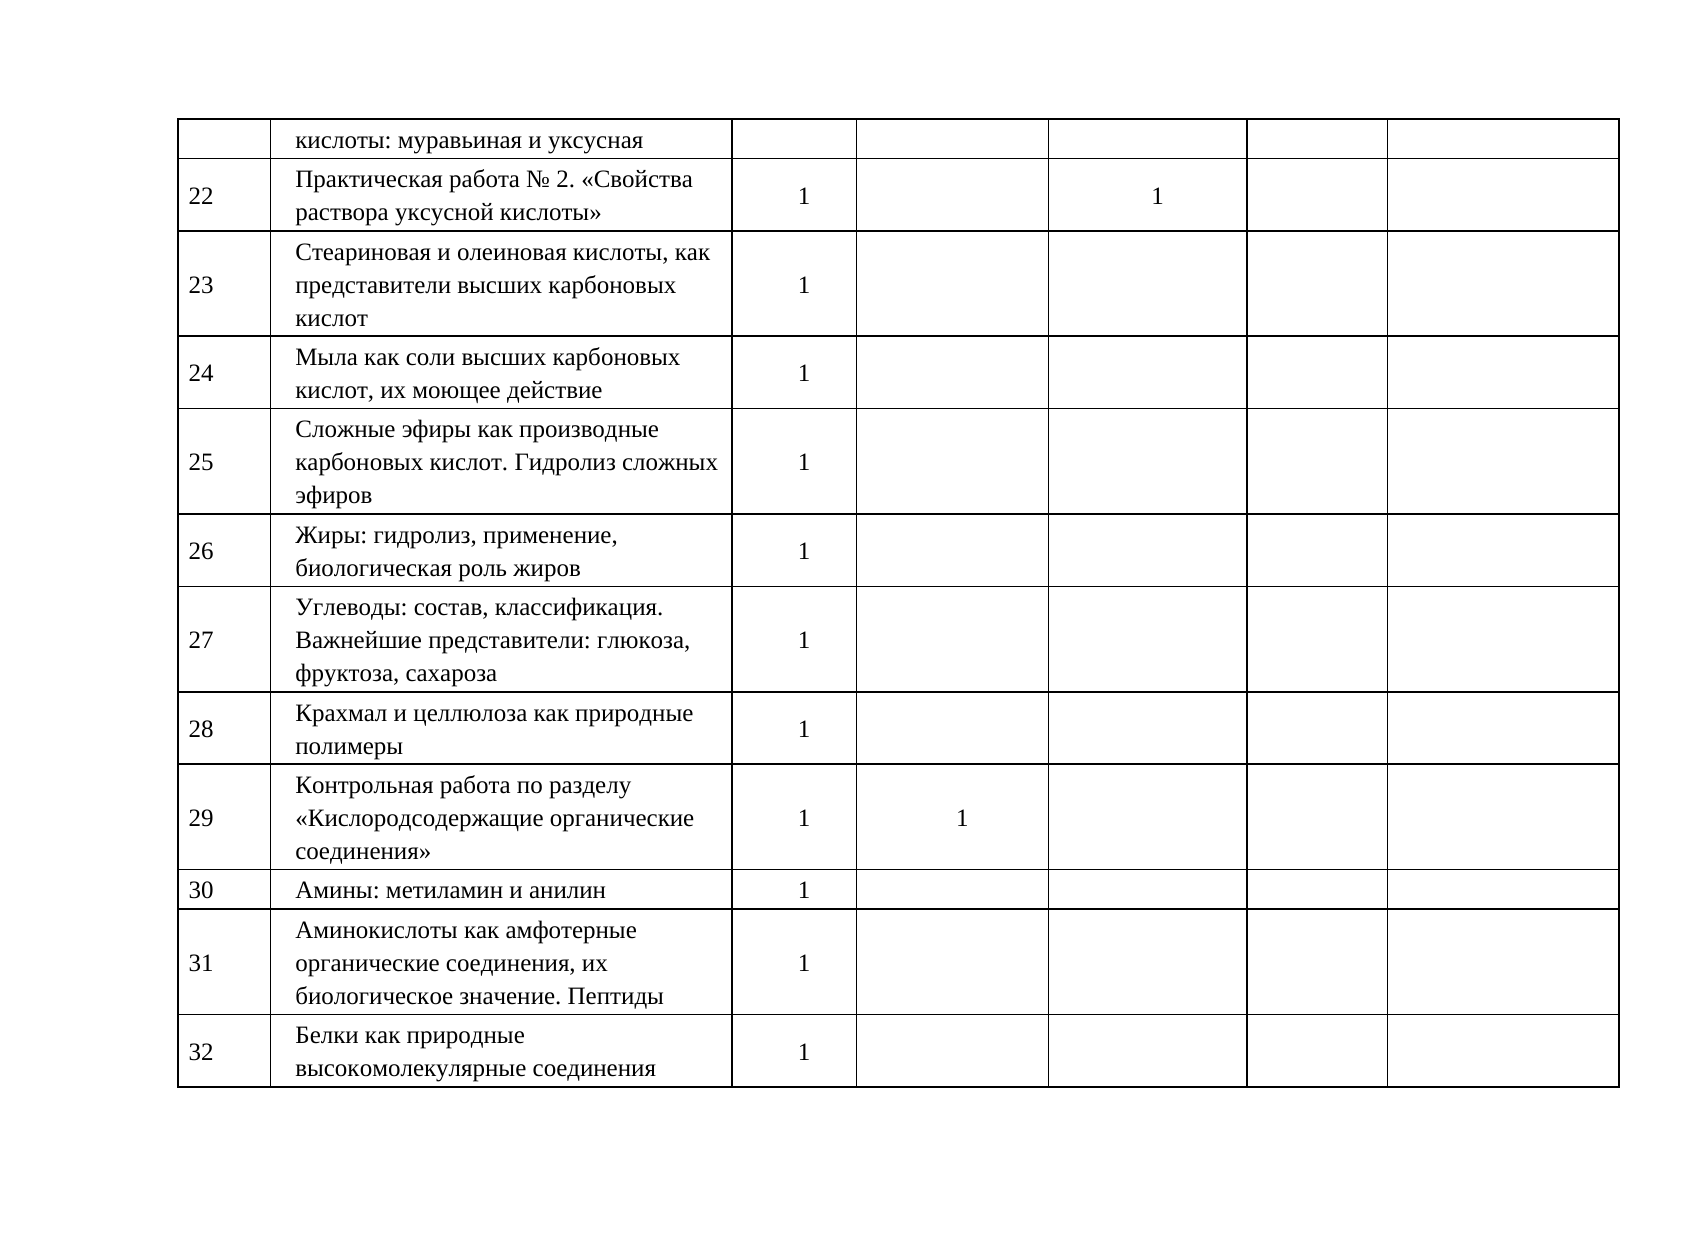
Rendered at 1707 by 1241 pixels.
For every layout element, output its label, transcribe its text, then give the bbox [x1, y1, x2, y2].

table_cell [1388, 159, 1618, 230]
table_cell [1248, 159, 1387, 230]
table_cell [857, 409, 1048, 513]
table_cell Мыла как соли высших карбоновых кислот, их моющее действие [271, 337, 731, 408]
table_cell [857, 870, 1048, 908]
table_cell [857, 337, 1048, 408]
table_cell [1248, 515, 1387, 586]
table_cell 1 [733, 1015, 856, 1086]
table_cell 23 [179, 232, 270, 335]
table_cell [1049, 870, 1246, 908]
table_cell [1248, 870, 1387, 908]
table_cell 26 [179, 515, 270, 586]
table_cell [1049, 693, 1246, 763]
table_cell 31 [179, 910, 270, 1013]
table_cell 1 [733, 693, 856, 763]
table_cell [1388, 337, 1618, 408]
table_cell 27 [179, 587, 270, 691]
table_cell Аминокислоты как амфотерные органические соединения, их биологическое значение. Пептиды [271, 910, 731, 1013]
table_cell [1248, 587, 1387, 691]
table_cell [857, 1015, 1048, 1086]
table_cell [1388, 693, 1618, 763]
table_cell 1 [733, 409, 856, 513]
table_cell 1 [733, 337, 856, 408]
table_cell [857, 232, 1048, 335]
table_cell Белки как природные высокомолекулярные соединения [271, 1015, 731, 1086]
table_cell 32 [179, 1015, 270, 1086]
table_cell [1388, 232, 1618, 335]
table_cell [1388, 120, 1618, 157]
table_cell 28 [179, 693, 270, 763]
table_cell [1049, 337, 1246, 408]
table_cell [1049, 765, 1246, 869]
table_cell [1248, 409, 1387, 513]
table_cell 1 [733, 159, 856, 230]
table_cell [1049, 409, 1246, 513]
table_cell [1248, 337, 1387, 408]
table_cell 1 [733, 587, 856, 691]
table_cell [1388, 910, 1618, 1013]
table_cell 1 [733, 515, 856, 586]
table_cell 1 [733, 870, 856, 908]
table_cell 1 [733, 910, 856, 1013]
table_cell [1049, 120, 1246, 157]
table_cell [1388, 515, 1618, 586]
table_cell [1248, 120, 1387, 157]
table_cell Практическая работа № 2. «Свойства раствора уксусной кислоты» [271, 159, 731, 230]
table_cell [271, 120, 731, 157]
table_cell [1049, 910, 1246, 1013]
table_cell [1049, 1015, 1246, 1086]
table_cell [857, 587, 1048, 691]
table_cell Крахмал и целлюлоза как природные полимеры [271, 693, 731, 763]
table_cell Жиры: гидролиз, применение, биологическая роль жиров [271, 515, 731, 586]
table_cell 21 [179, 120, 270, 157]
table_cell Контрольная работа по разделу «Кислородсодержащие органические соединения» [271, 765, 731, 869]
table_cell 25 [179, 409, 270, 513]
table_cell [1049, 587, 1246, 691]
table_cell 1 [857, 765, 1048, 869]
table_cell 1 [733, 232, 856, 335]
table_cell [857, 515, 1048, 586]
table_cell 1 [733, 120, 856, 157]
table_cell [1248, 693, 1387, 763]
table_cell 1 [733, 765, 856, 869]
table_cell [857, 159, 1048, 230]
table_cell 30 [179, 870, 270, 908]
table_cell Сложные эфиры как производные карбоновых кислот. Гидролиз сложных эфиров [271, 409, 731, 513]
table_cell [1049, 515, 1246, 586]
table_cell [1388, 1015, 1618, 1086]
table_cell [1388, 409, 1618, 513]
table_cell [1388, 587, 1618, 691]
table_cell [1248, 910, 1387, 1013]
table_cell [857, 910, 1048, 1013]
table_cell 1 [1049, 159, 1246, 230]
table_cell [1248, 232, 1387, 335]
table_cell Стеариновая и олеиновая кислоты, как представители высших карбоновых кислот [271, 232, 731, 335]
table_cell [1248, 1015, 1387, 1086]
table_cell [1049, 232, 1246, 335]
table_cell Углеводы: состав, классификация. Важнейшие представители: глюкоза, фруктоза, сахароза [271, 587, 731, 691]
table_cell [857, 693, 1048, 763]
table_cell [857, 120, 1048, 157]
table_cell Амины: метиламин и анилин [271, 870, 731, 908]
table_cell [1388, 765, 1618, 869]
table_cell 22 [179, 159, 270, 230]
table_cell 24 [179, 337, 270, 408]
table_cell [1248, 765, 1387, 869]
table_cell 29 [179, 765, 270, 869]
table_cell [1388, 870, 1618, 908]
